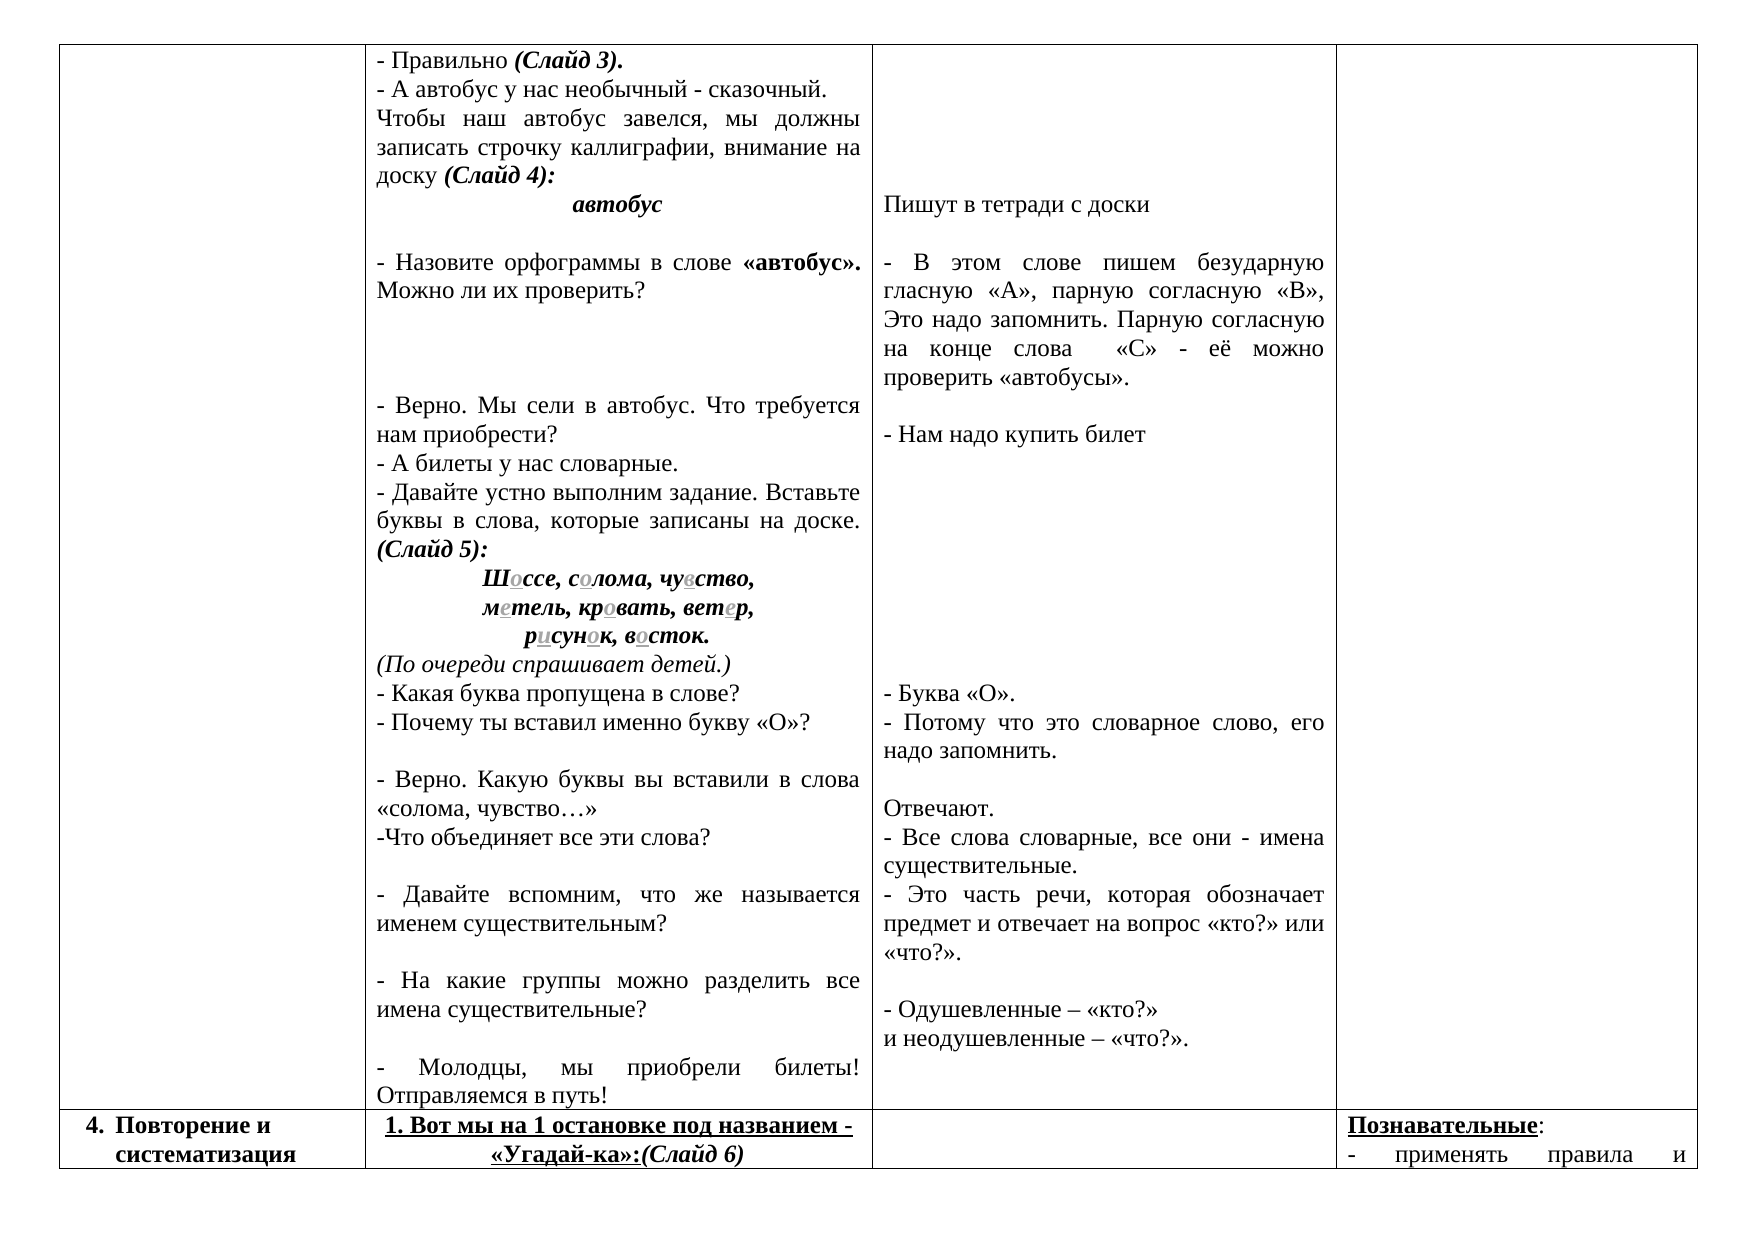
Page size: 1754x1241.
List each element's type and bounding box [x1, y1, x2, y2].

table_cell [873, 45, 1336, 1109]
table_cell [366, 45, 872, 1109]
table_cell [1337, 45, 1697, 1109]
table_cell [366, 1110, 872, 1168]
table_cell [1337, 1110, 1697, 1168]
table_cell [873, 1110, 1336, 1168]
table_cell [60, 45, 365, 1109]
table_cell [60, 1110, 365, 1168]
